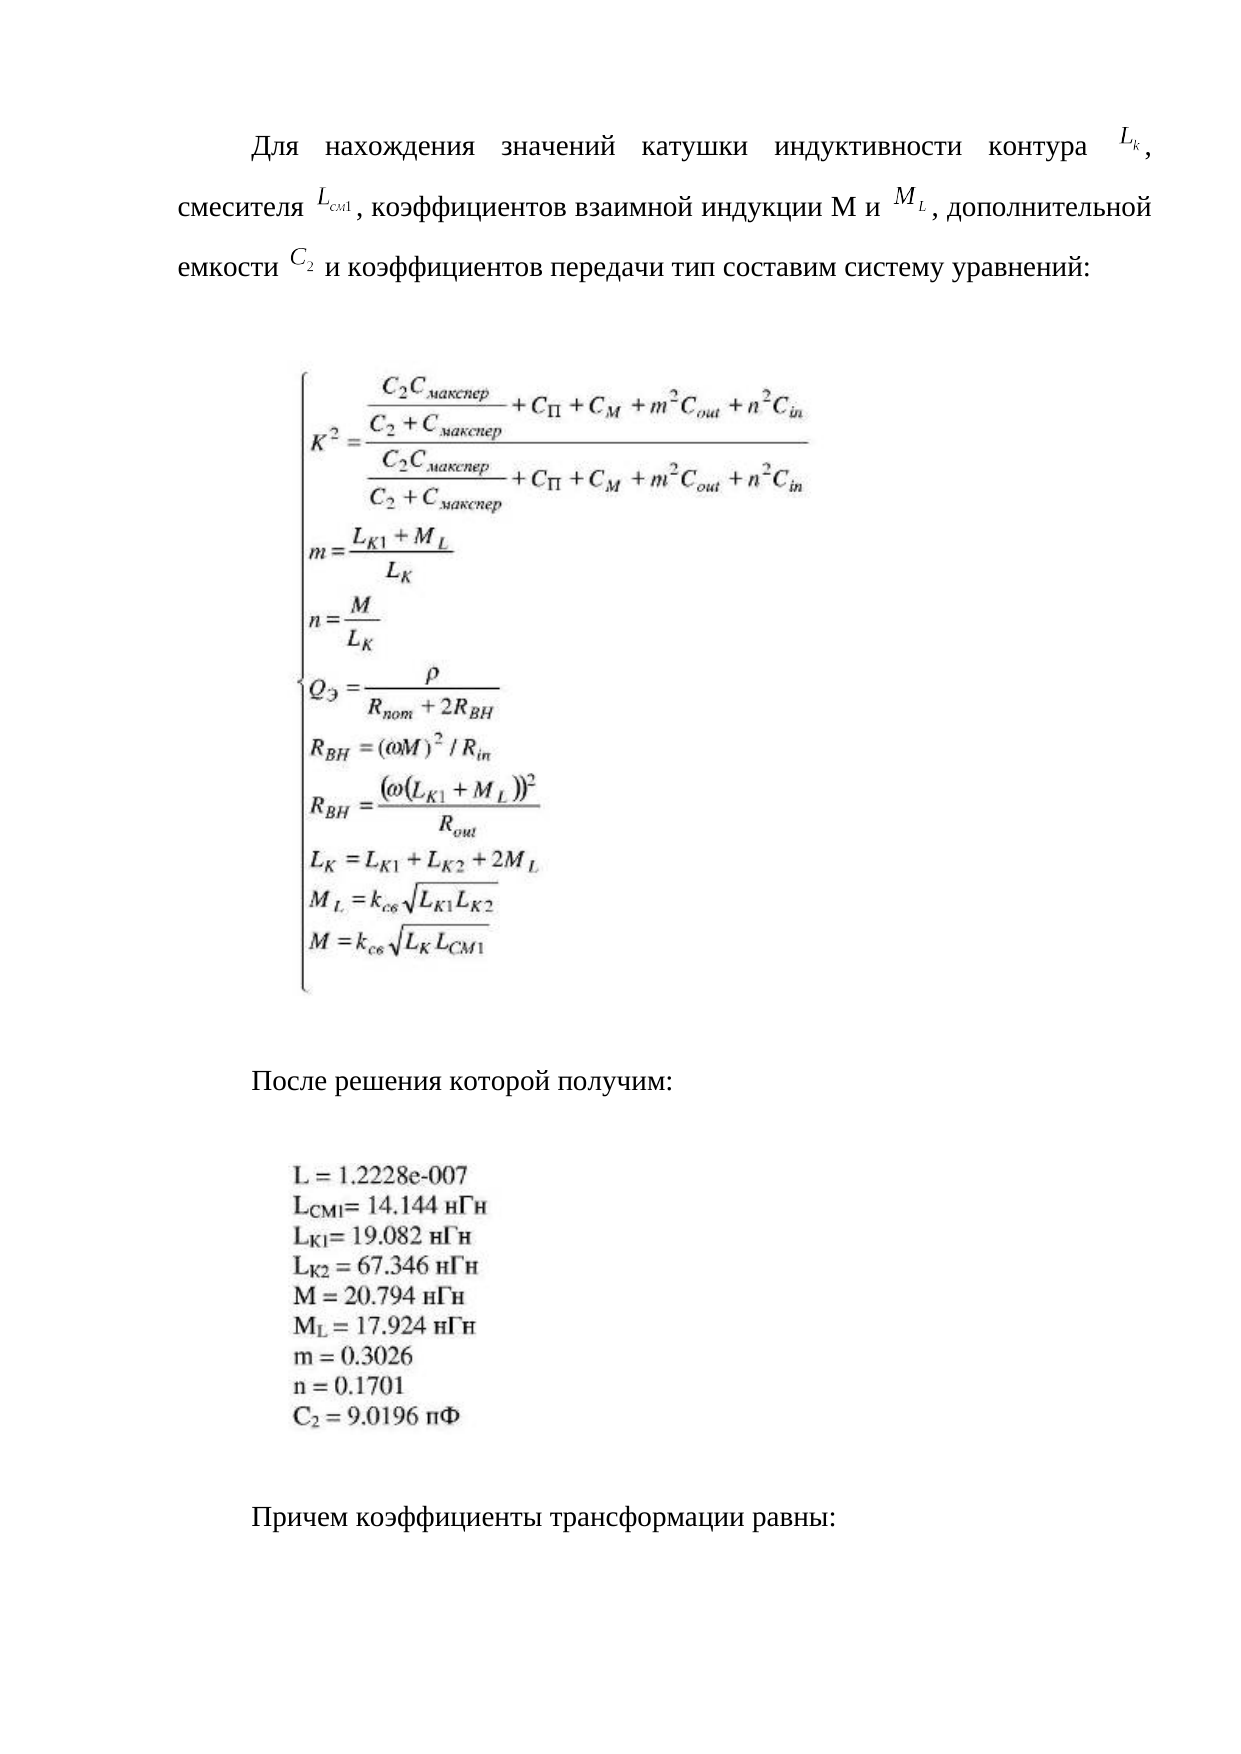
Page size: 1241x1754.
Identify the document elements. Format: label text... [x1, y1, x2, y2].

text После решения которой получим: [177, 1063, 1152, 1097]
text Для нахождения значений катушки индуктивности контура , смесителя , коэффициентов взаимной индукции М и , дополнительной емкости и коэффициентов передачи тип составим систему уравнений: [177, 118, 1152, 283]
picture [251, 1163, 558, 1435]
text Причем коэффициенты трансформации равны: [177, 1499, 1152, 1532]
picture [251, 349, 850, 999]
